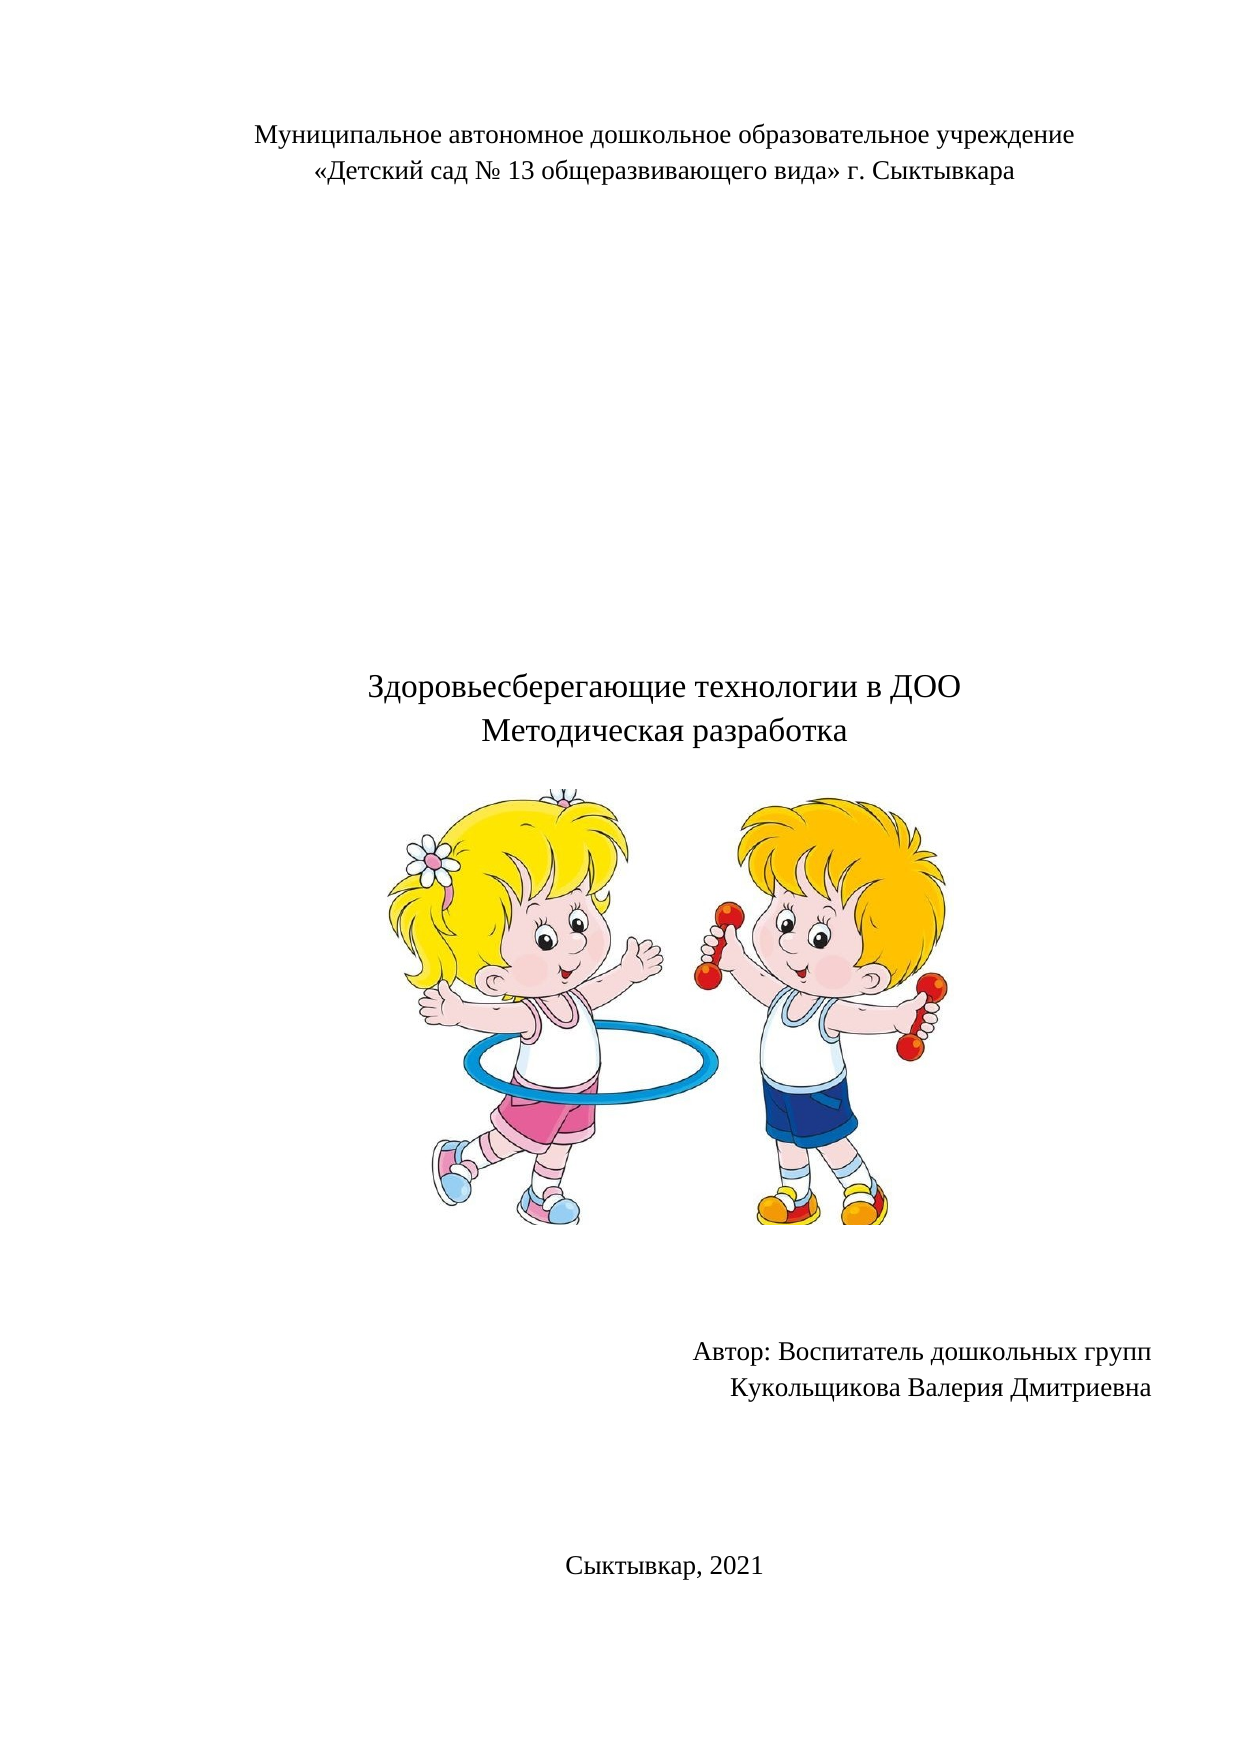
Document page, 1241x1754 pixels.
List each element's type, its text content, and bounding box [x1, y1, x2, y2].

picture [375, 789, 954, 1225]
text Сыктывкар, 2021 [177, 1549, 1152, 1581]
text «Детский сад № 13 общеразвивающего вида» г. Сыктывкара [177, 154, 1152, 185]
text Здоровьесберегающие технологии в ДОО [177, 666, 1152, 704]
text Муниципальное автономное дошкольное образовательное учреждение [177, 118, 1152, 149]
text Методическая разработка [177, 710, 1152, 748]
text Кукольщикова Валерия Дмитриевна [177, 1371, 1152, 1402]
text Автор: Воспитатель дошкольных групп [177, 1335, 1152, 1366]
